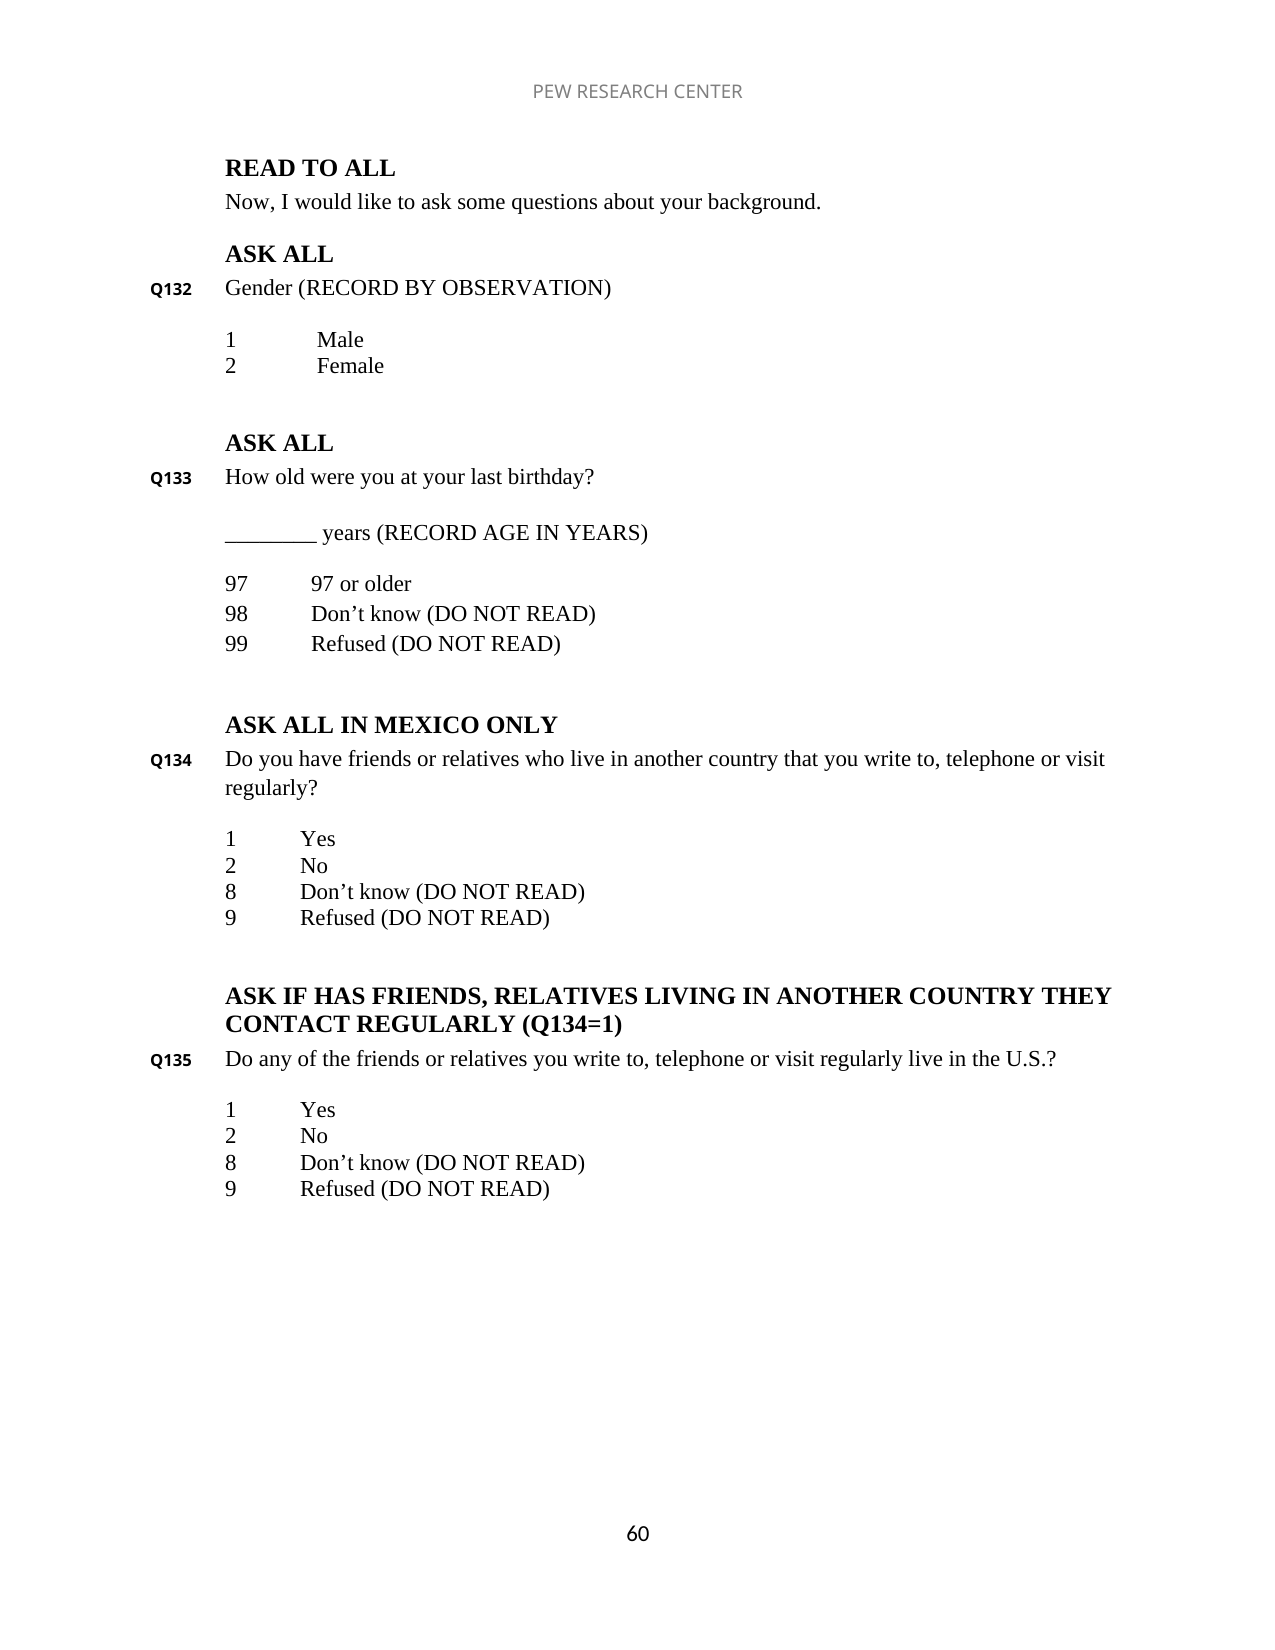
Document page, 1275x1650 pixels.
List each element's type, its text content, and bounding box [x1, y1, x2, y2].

text 1 Male [225, 326, 1125, 352]
text 1 Yes [225, 825, 1125, 852]
text ASK ALL [225, 428, 1125, 457]
text 99 Refused (DO NOT READ) [225, 630, 1125, 656]
text 2 No [225, 852, 1125, 878]
text ________ years (RECORD AGE IN YEARS) [225, 519, 1125, 545]
text READ TO ALL [225, 153, 1125, 182]
text 97 97 or older [225, 570, 1125, 596]
text 9 Refused (DO NOT READ) [225, 904, 1125, 931]
text 2 No [225, 1122, 1125, 1149]
text ASK ALL [225, 239, 1125, 268]
text Q134 Do you have friends or relatives who live in another country that you write to, telephone or visit regularly? [150, 745, 1125, 800]
text Q133 How old were you at your last birthday? [150, 463, 1125, 490]
text 1 Yes [225, 1096, 1125, 1122]
text ASK ALL IN MEXICO ONLY [225, 710, 1125, 739]
text 9 Refused (DO NOT READ) [225, 1175, 1125, 1201]
text 2 Female [225, 352, 1125, 378]
text Q132 Gender (Record by observation) [150, 274, 1125, 301]
text 8 Don’t know (DO NOT READ) [225, 1149, 1125, 1175]
text ASK IF HAS FRIENDS, RELATIVES LIVING IN ANOTHER COUNTRY THEY CONTACT REGULARLY (Q134=1) [225, 981, 1125, 1038]
text Q135 Do any of the friends or relatives you write to, telephone or visit regularly live in the U.S.? [150, 1044, 1125, 1071]
text 8 Don’t know (DO NOT READ) [225, 878, 1125, 904]
text 98 Don’t know (DO NOT READ) [225, 600, 1125, 626]
text Now, I would like to ask some questions about your background. [225, 188, 1125, 214]
